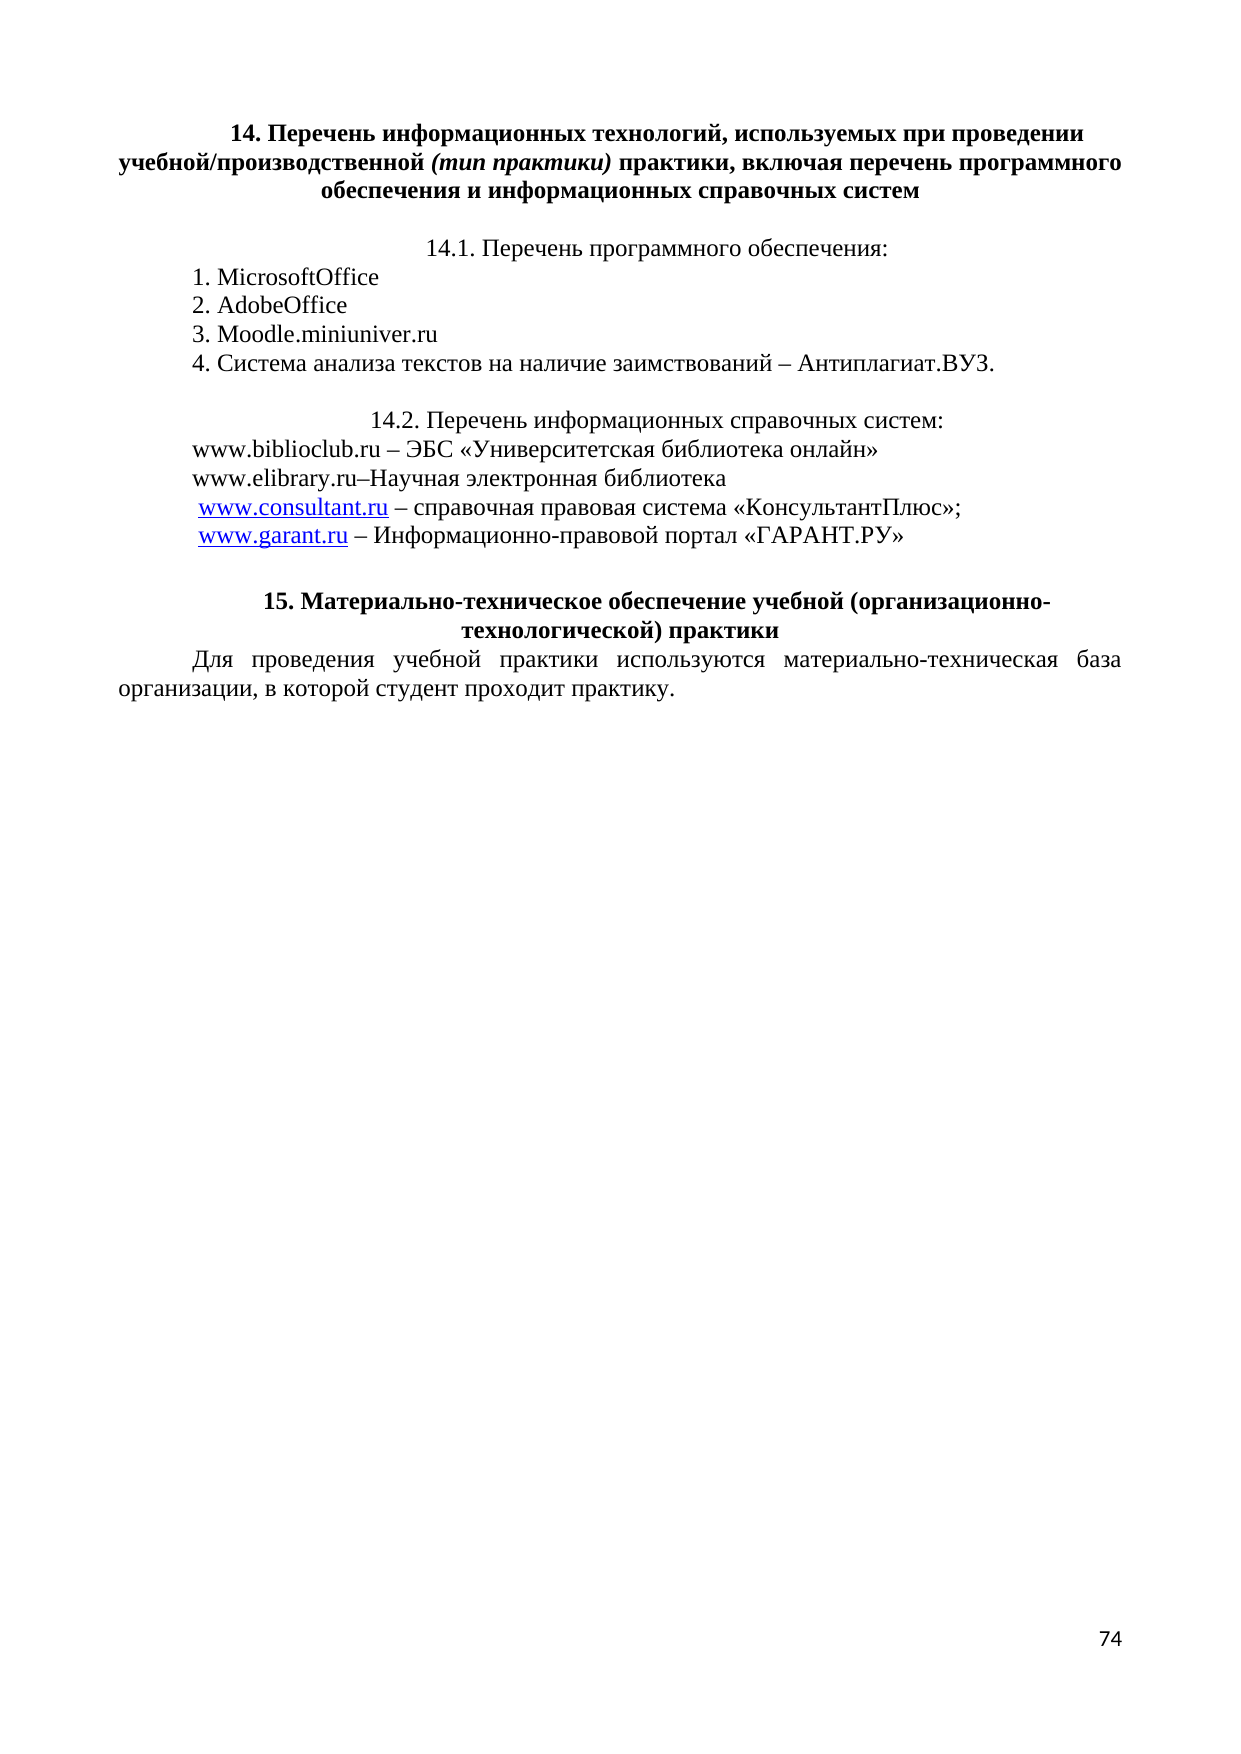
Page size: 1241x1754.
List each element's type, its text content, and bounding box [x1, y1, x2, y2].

text 4. Система анализа текстов на наличие заимствований – Антиплагиат.ВУЗ. [118, 348, 1122, 377]
text www.elibrary.ru–Научная электронная библиотека [118, 463, 1122, 492]
text 15. Материально-техническое обеспечение учебной (организационно-технологической) практики [118, 586, 1122, 644]
text www.consultant.ru – справочная правовая система «КонсультантПлюс»; [118, 492, 1122, 521]
text 14. Перечень информационных технологий, используемых при проведении учебной/производственной (тип практики) практики, включая перечень программного обеспечения и информационных справочных систем [118, 118, 1122, 204]
text Для проведения учебной практики используются материально-техническая база организации, в которой студент проходит практику. [118, 644, 1122, 701]
text 1. MicrosoftOffice [118, 262, 1122, 291]
text www.garant.ru – Информационно-правовой портал «ГАРАНТ.РУ» [118, 521, 1122, 549]
text 14.1. Перечень программного обеспечения: [118, 233, 1122, 262]
text www.biblioclub.ru – ЭБС «Университетская библиотека онлайн» [118, 434, 1122, 463]
text 2. AdobeOffice [118, 291, 1122, 319]
text 3. Moodle.miniuniver.ru [118, 319, 1122, 348]
text 14.2. Перечень информационных справочных систем: [118, 406, 1122, 434]
